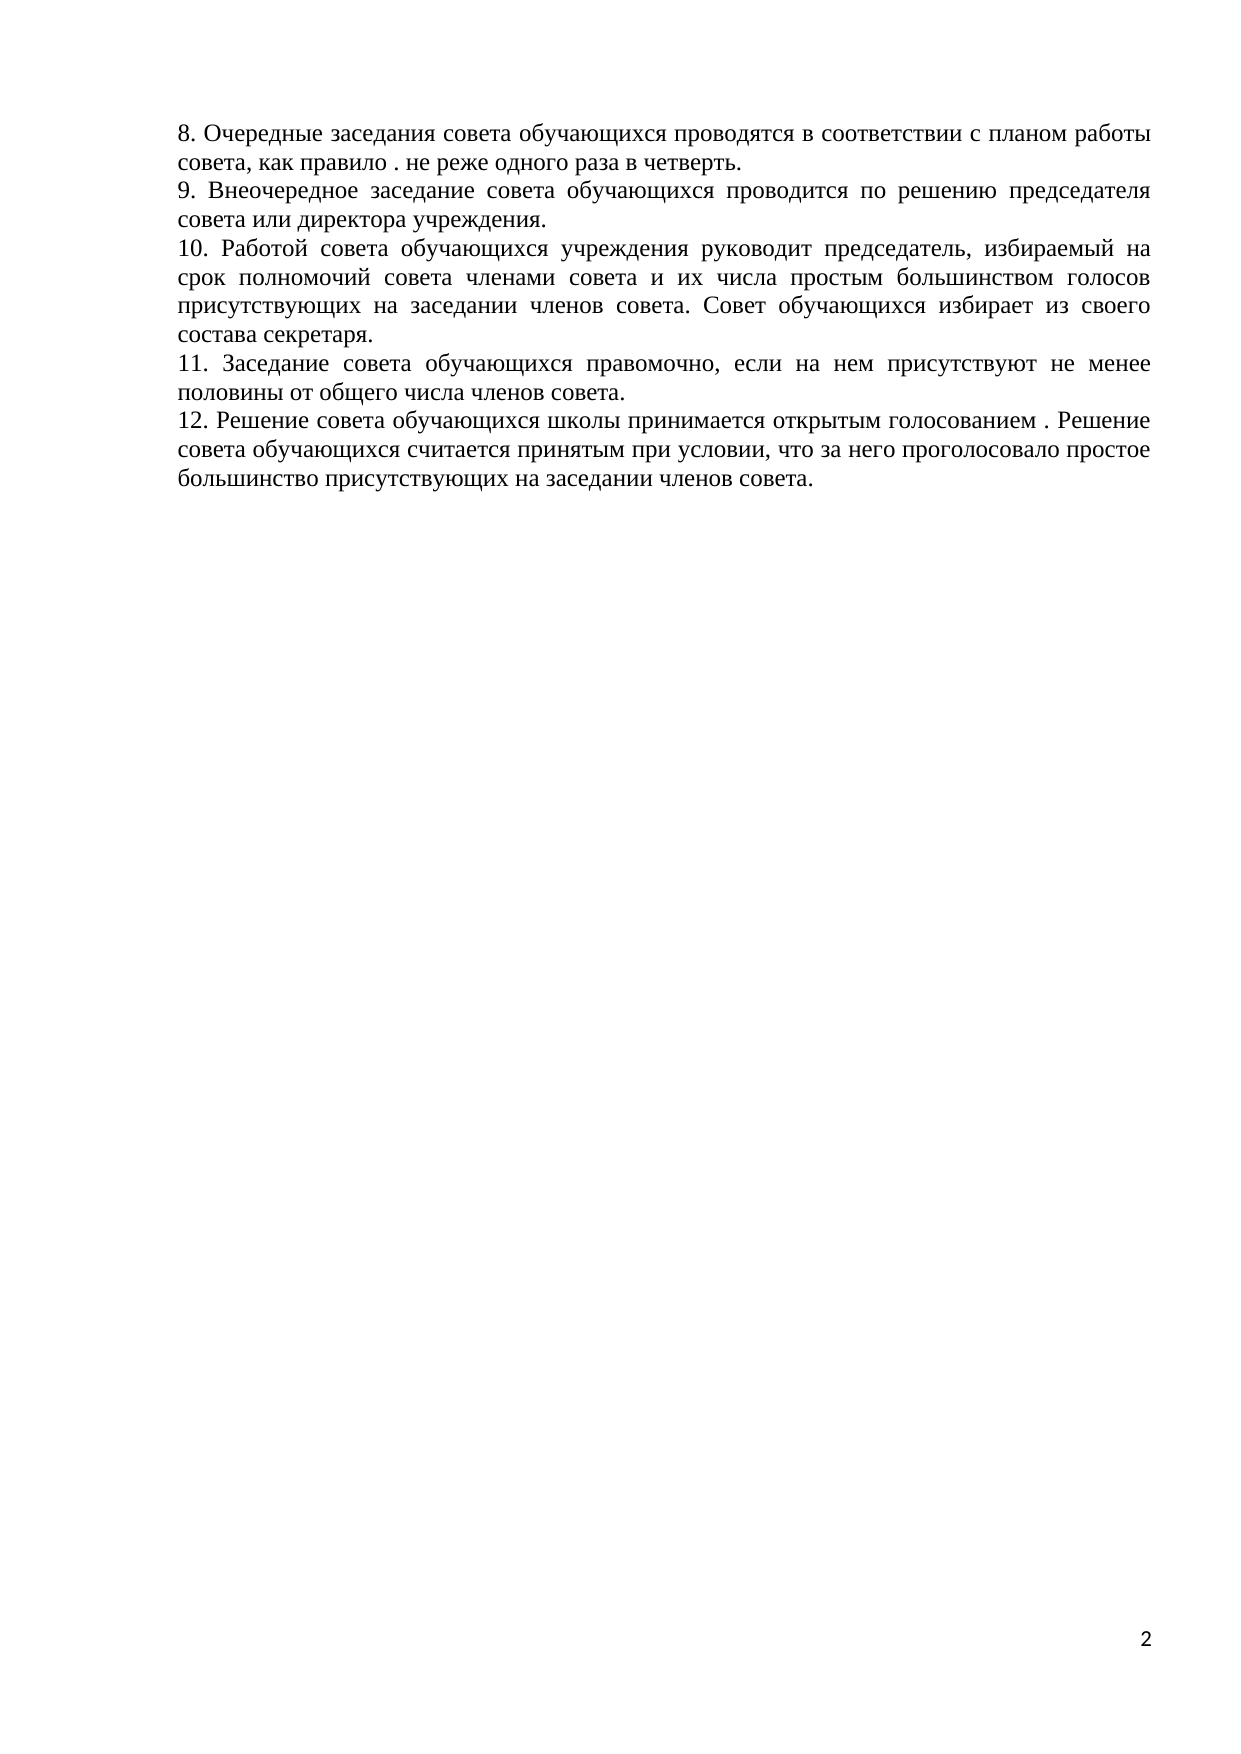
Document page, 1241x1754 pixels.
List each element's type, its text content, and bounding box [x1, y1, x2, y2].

text 9. Внеочередное заседание совета обучающихся проводится по решению председателя совета или директора учреждения. [177, 176, 1152, 233]
text 10. Работой совета обучающихся учреждения руководит председатель, избираемый на срок полномочий совета членами совета и их числа простым большинством голосов присутствующих на заседании членов совета. Совет обучающихся избирает из своего состава секретаря. [177, 233, 1152, 348]
text 11. Заседание совета обучающихся правомочно, если на нем присутствуют не менее половины от общего числа членов совета. [177, 348, 1152, 406]
text 12. Решение совета обучающихся школы принимается открытым голосованием . Решение совета обучающихся считается принятым при условии, что за него проголосовало простое большинство присутствующих на заседании членов совета. [177, 406, 1152, 492]
text 8. Очередные заседания совета обучающихся проводятся в соответствии с планом работы совета, как правило . не реже одного раза в четверть. [177, 118, 1152, 176]
